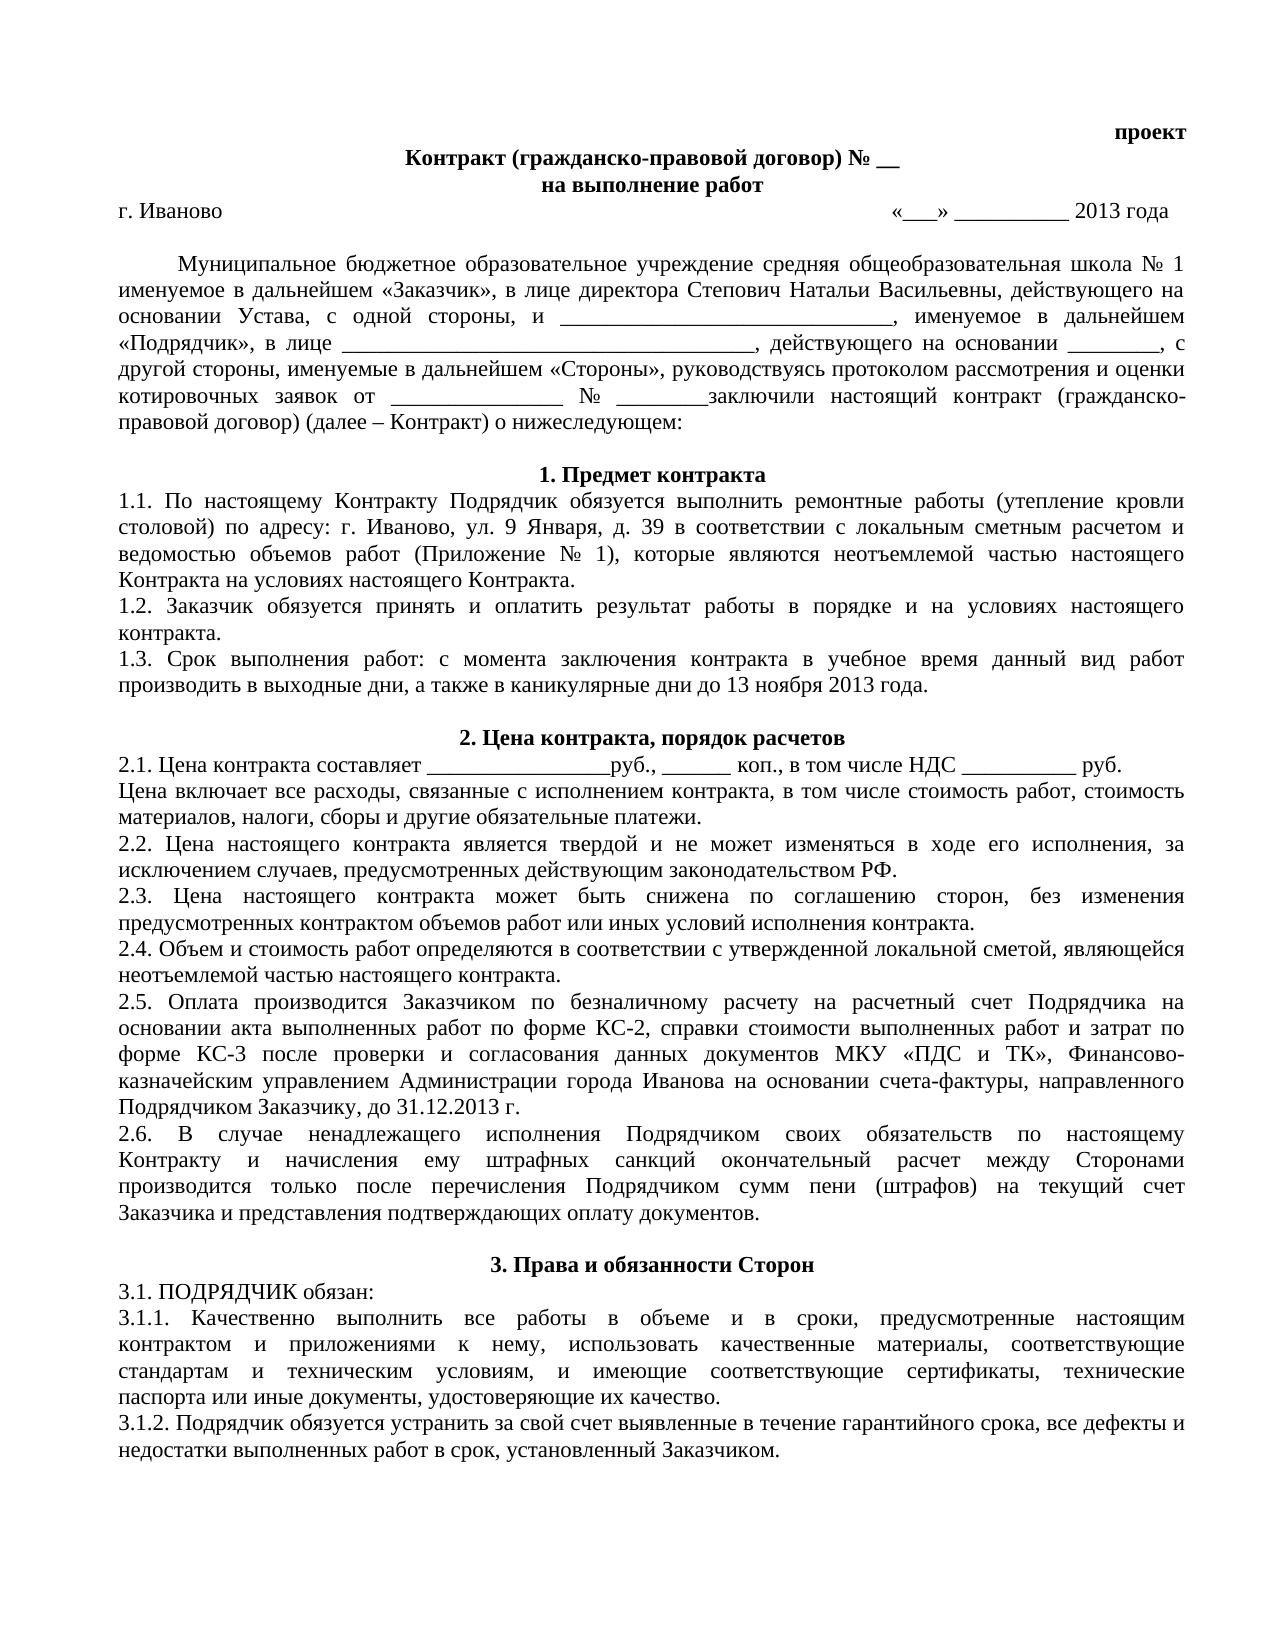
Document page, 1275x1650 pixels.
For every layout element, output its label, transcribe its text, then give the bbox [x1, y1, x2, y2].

text 3.1. ПОДРЯДЧИК обязан: [118, 1278, 1186, 1304]
text 2.1. Цена контракта составляет ________________руб., ______ коп., в том числе НДС __________ руб. [118, 751, 1186, 777]
text 2. Цена контракта, порядок расчетов [118, 724, 1186, 751]
text 1.2. Заказчик обязуется принять и оплатить результат работы в порядке и на условиях настоящего контракта. [118, 592, 1186, 645]
text 1.3. Срок выполнения работ: с момента заключения контракта в учебное время данный вид работ производить в выходные дни, а также в каникулярные дни до 13 ноября 2013 года. [118, 645, 1186, 698]
text проект [118, 118, 1186, 144]
text на выполнение работ [118, 171, 1186, 197]
text 1. Предмет контракта [118, 461, 1186, 487]
text 2.6. В случае ненадлежащего исполнения Подрядчиком своих обязательств по настоящему Контракту и начисления ему штрафных санкций окончательный расчет между Сторонами производится только после перечисления Подрядчиком сумм пени (штрафов) на текущий счет Заказчика и представления подтверждающих оплату документов. [118, 1119, 1186, 1225]
text 2.4. Объем и стоимость работ определяются в соответствии с утвержденной локальной сметой, являющейся неотъемлемой частью настоящего контракта. [118, 935, 1186, 988]
text 2.2. Цена настоящего контракта является твердой и не может изменяться в ходе его исполнения, за исключением случаев, предусмотренных действующим законодательством РФ. [118, 830, 1186, 882]
text 3. Права и обязанности Сторон [118, 1251, 1186, 1278]
text Контракт (гражданско-правовой договор) № __ [118, 144, 1186, 171]
text 1.1. По настоящему Контракту Подрядчик обязуется выполнить ремонтные работы (утепление кровли столовой) по адресу: г. Иваново, ул. 9 Января, д. 39 в соответствии с локальным сметным расчетом и ведомостью объемов работ (Приложение № 1), которые являются неотъемлемой частью настоящего Контракта на условиях настоящего Контракта. [118, 487, 1186, 592]
text 2.3. Цена настоящего контракта может быть снижена по соглашению сторон, без изменения предусмотренных контрактом объемов работ или иных условий исполнения контракта. [118, 882, 1186, 935]
text г. Иваново «___» __________ 2013 года [118, 197, 1186, 223]
text Муниципальное бюджетное образовательное учреждение средняя общеобразовательная школа № 1 именуемое в дальнейшем «Заказчик», в лице директора Степович Натальи Васильевны, действующего на основании Устава, с одной стороны, и _____________________________, именуемое в дальнейшем «Подрядчик», в лице ____________________________________, действующего на основании ________, с другой стороны, именуемые в дальнейшем «Стороны», руководствуясь протоколом рассмотрения и оценки котировочных заявок от _______________ № ________заключили настоящий контракт (гражданско-правовой договор) (далее – Контракт) о нижеследующем: [118, 250, 1186, 434]
text 3.1.2. Подрядчик обязуется устранить за свой счет выявленные в течение гарантийного срока, все дефекты и недостатки выполненных работ в срок, установленный Заказчиком. [118, 1409, 1186, 1462]
text 3.1.1. Качественно выполнить все работы в объеме и в сроки, предусмотренные настоящим контрактом и приложениями к нему, использовать качественные материалы, соответствующие стандартам и техническим условиям, и имеющие соответствующие сертификаты, технические паспорта или иные документы, удостоверяющие их качество. [118, 1304, 1186, 1409]
text 2.5. Оплата производится Заказчиком по безналичному расчету на расчетный счет Подрядчика на основании акта выполненных работ по форме КС-2, справки стоимости выполненных работ и затрат по форме КС-3 после проверки и согласования данных документов МКУ «ПДС и ТК», Финансово-казначейским управлением Администрации города Иванова на основании счета-фактуры, направленного Подрядчиком Заказчику, до 31.12.2013 г. [118, 988, 1186, 1119]
text Цена включает все расходы, связанные с исполнением контракта, в том числе стоимость работ, стоимость материалов, налоги, сборы и другие обязательные платежи. [118, 777, 1186, 830]
